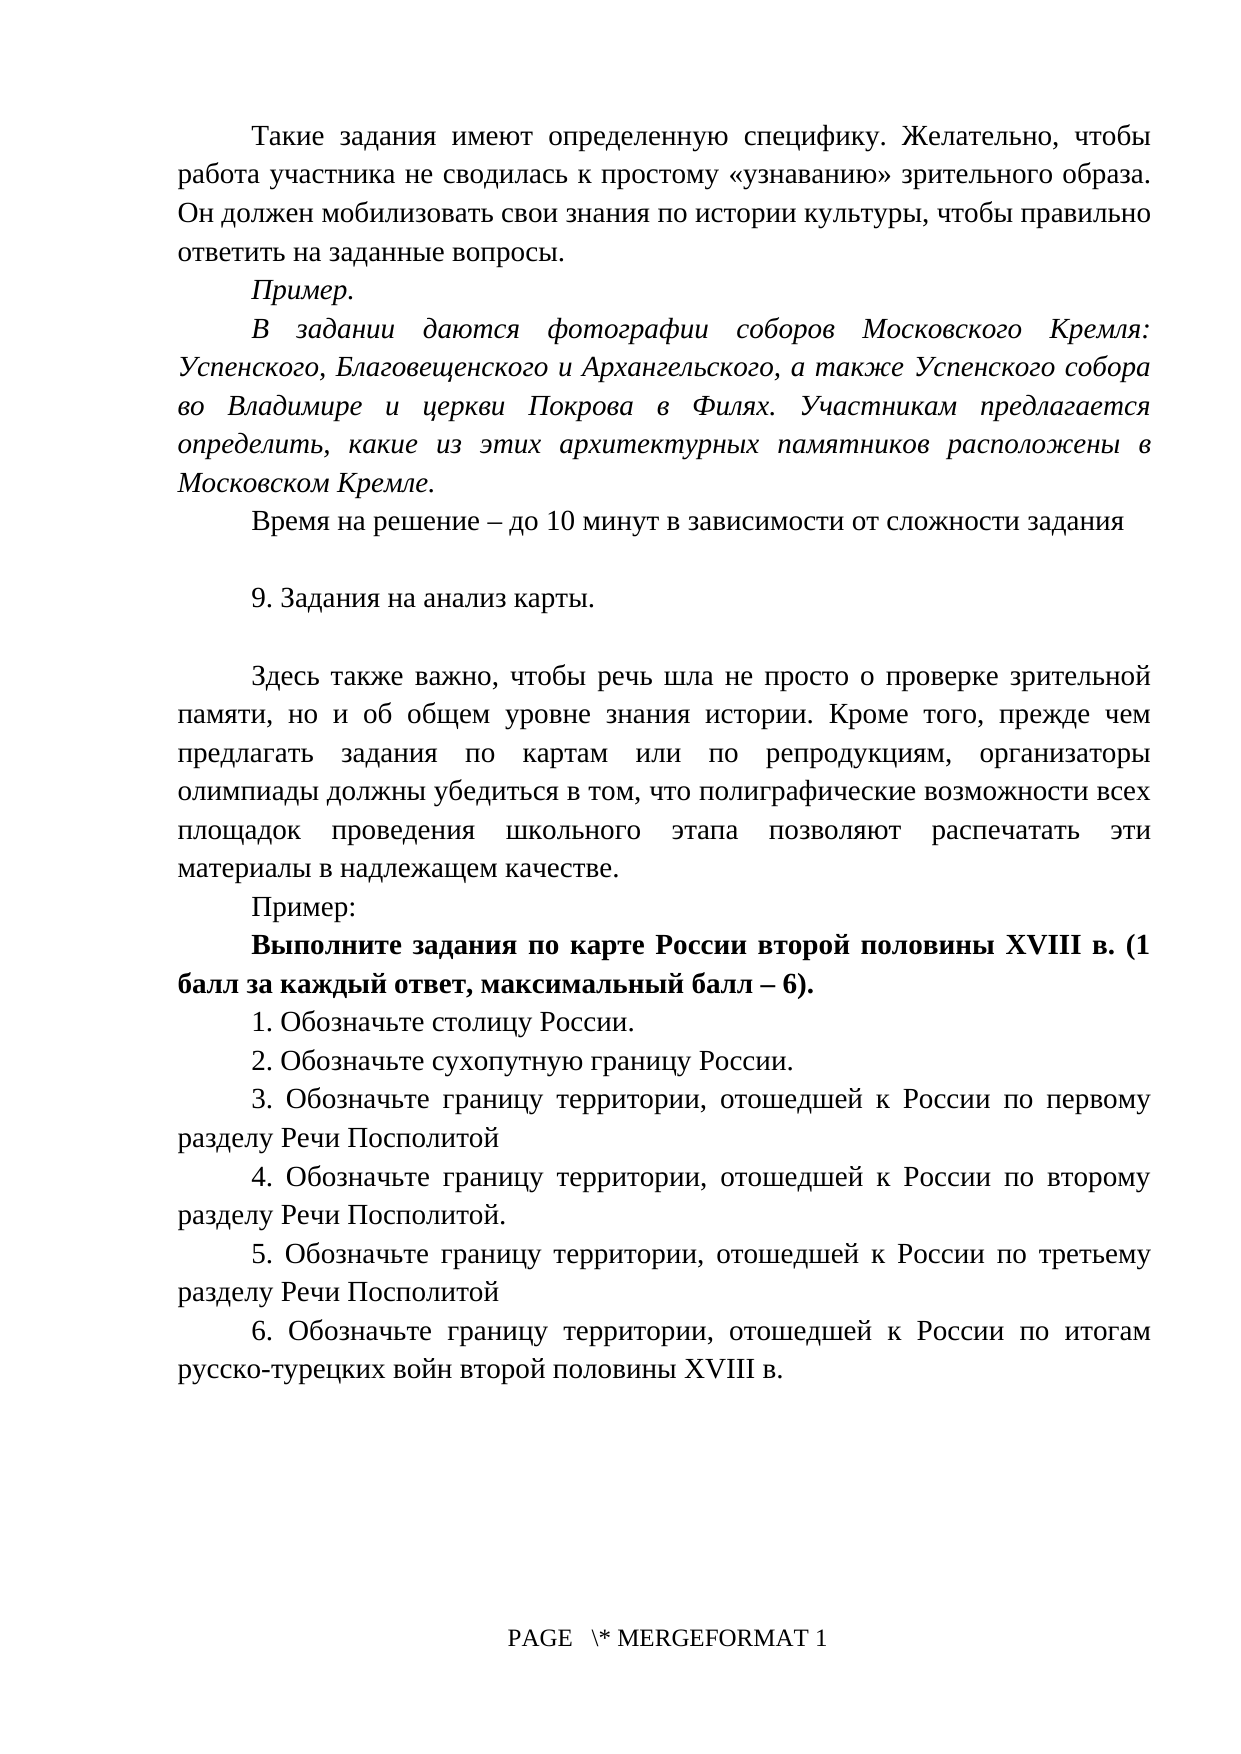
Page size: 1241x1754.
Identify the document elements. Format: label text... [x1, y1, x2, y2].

text 4. Обозначьте границу территории, отошедшей к России по второму разделу Речи Посполитой. [177, 1159, 1152, 1231]
text 5. Обозначьте границу территории, отошедшей к России по третьему разделу Речи Посполитой [177, 1236, 1152, 1308]
text В задании даются фотографии соборов Московского Кремля: Успенского, Благовещенского и Архангельского, а также Успенского собора во Владимире и церкви Покрова в Филях. Участникам предлагается определить, какие из этих архитектурных памятников расположены в Московском Кремле. [177, 311, 1152, 498]
text Время на решение – до 10 минут в зависимости от сложности задания [177, 503, 1152, 537]
text Здесь также важно, чтобы речь шла не просто о проверке зрительной памяти, но и об общем уровне знания истории. Кроме того, прежде чем предлагать задания по картам или по репродукциям, организаторы олимпиады должны убедиться в том, что полиграфические возможности всех площадок проведения школьного этапа позволяют распечатать эти материалы в надлежащем качестве. [177, 658, 1152, 884]
text Такие задания имеют определенную специфику. Желательно, чтобы работа участника не сводилась к простому «узнаванию» зрительного образа. Он должен мобилизовать свои знания по истории культуры, чтобы правильно ответить на заданные вопросы. [177, 118, 1152, 267]
text 6. Обозначьте границу территории, отошедшей к России по итогам русско-турецких войн второй половины XVIII в. [177, 1313, 1152, 1385]
text 1. Обозначьте столицу России. [177, 1004, 1152, 1038]
text 2. Обозначьте сухопутную границу России. [177, 1043, 1152, 1077]
text Выполните задания по карте России второй половины XVIII в. (1 балл за каждый ответ, максимальный балл – 6). [177, 927, 1152, 999]
text 9. Задания на анализ карты. [177, 581, 1152, 614]
text 3. Обозначьте границу территории, отошедшей к России по первому разделу Речи Посполитой [177, 1082, 1152, 1154]
text Пример. [177, 272, 1152, 306]
text Пример: [177, 889, 1152, 922]
